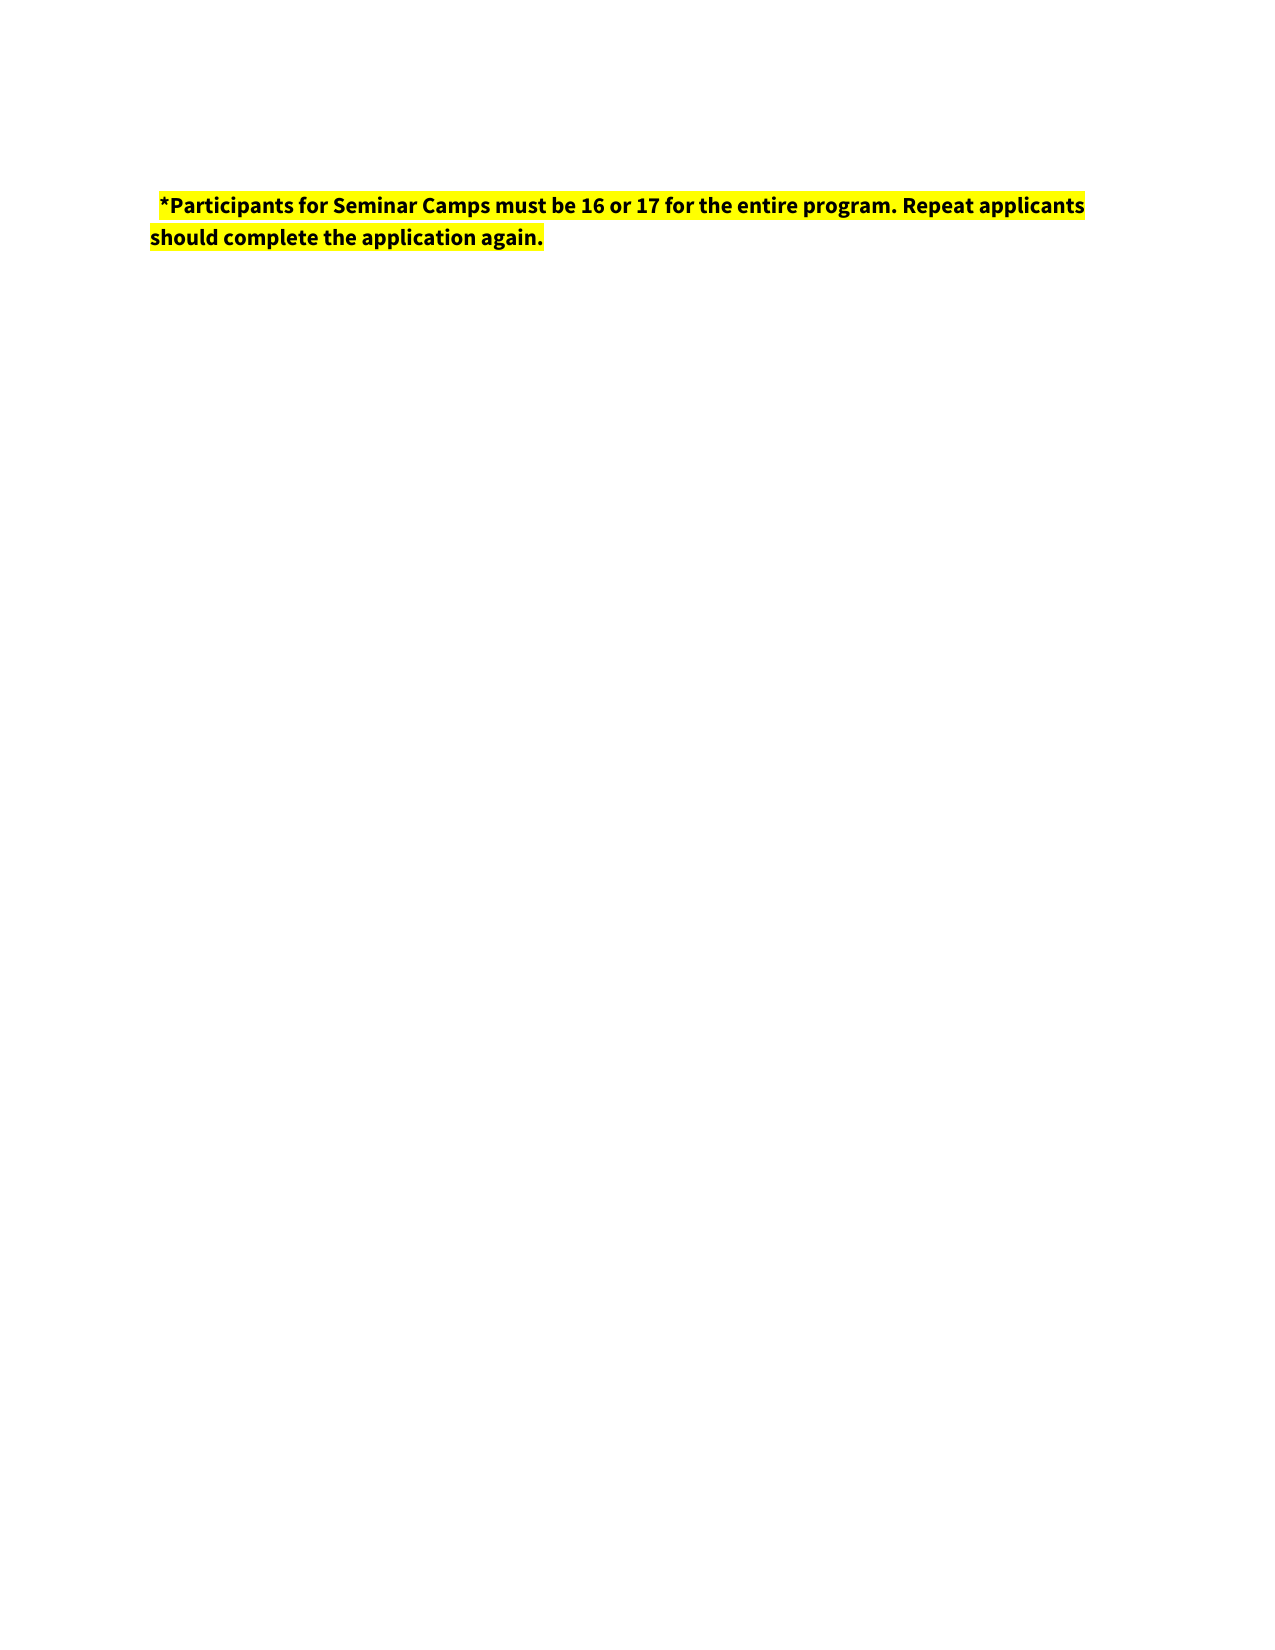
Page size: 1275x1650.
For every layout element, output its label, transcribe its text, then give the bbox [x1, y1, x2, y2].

text *Participants for Seminar Camps must be 16 or 17 for the entire program. Repeat applicants should complete the application again. [150, 191, 1125, 251]
